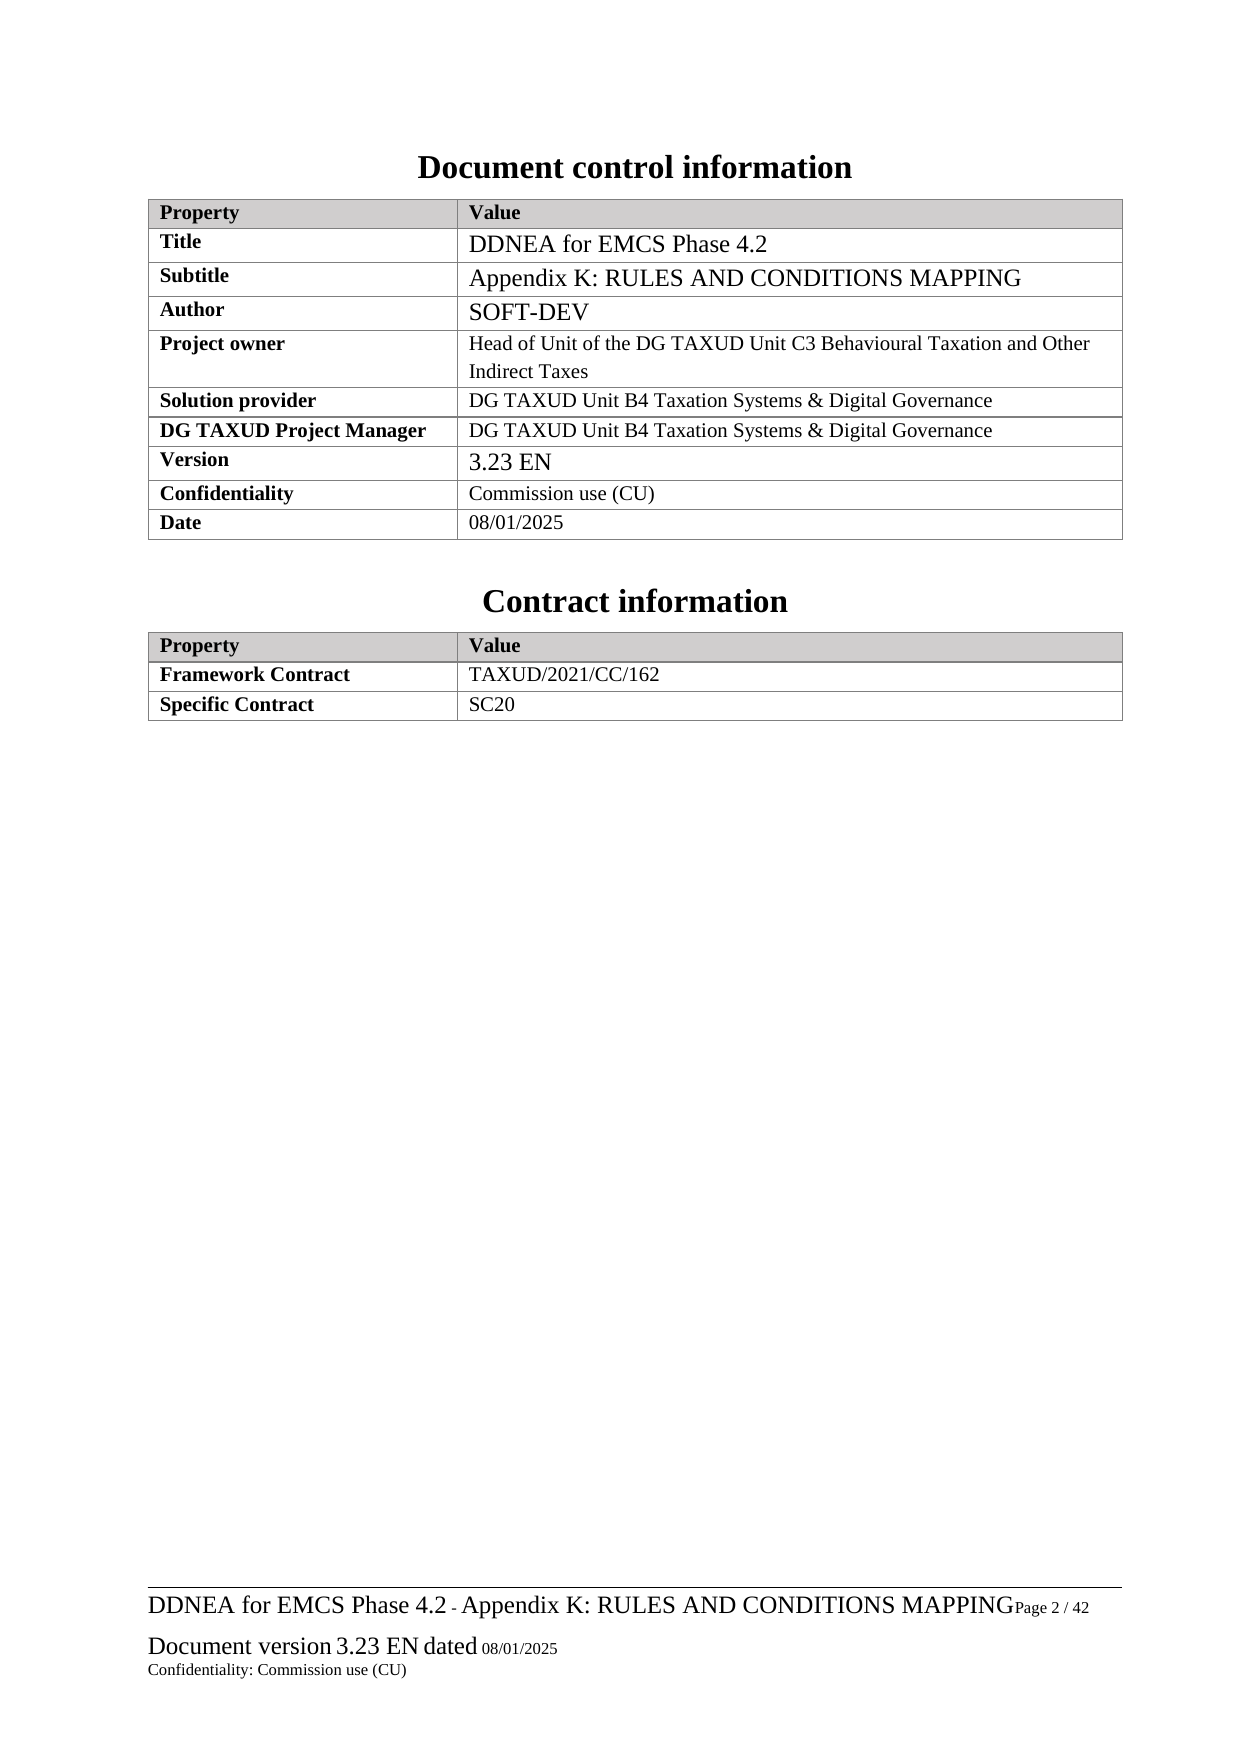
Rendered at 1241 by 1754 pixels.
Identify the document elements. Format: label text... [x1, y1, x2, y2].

table_cell DG TAXUD Project Manager [149, 418, 457, 446]
table_cell Author [149, 297, 457, 330]
table_header Value [458, 633, 1122, 661]
table_cell [458, 297, 1122, 330]
table_cell Solution provider [149, 388, 457, 416]
table_header Property [149, 200, 457, 228]
table_cell [458, 447, 1122, 480]
table_cell Title [149, 229, 457, 262]
table_cell Framework Contract [149, 663, 457, 691]
table_cell Specific Contract [149, 692, 457, 720]
text Contract information [148, 581, 1122, 619]
table_cell [458, 331, 1122, 387]
table_cell [458, 481, 1122, 509]
table_cell Project owner [149, 331, 457, 387]
table_cell Version [149, 447, 457, 480]
table_cell TAXUD/2021/CC/162 [458, 663, 1122, 691]
table_cell Date [149, 510, 457, 539]
table_cell [458, 510, 1122, 539]
table_header Property [149, 633, 457, 661]
table_cell [458, 229, 1122, 262]
table_cell Confidentiality [149, 481, 457, 509]
table_cell DG TAXUD Unit [458, 418, 1122, 446]
table_cell Subtitle [149, 263, 457, 296]
text Document control information [148, 148, 1122, 186]
table_cell SC20 [458, 692, 1122, 720]
table_header Value [458, 200, 1122, 228]
table_cell DG TAXUD Unit [458, 388, 1122, 416]
